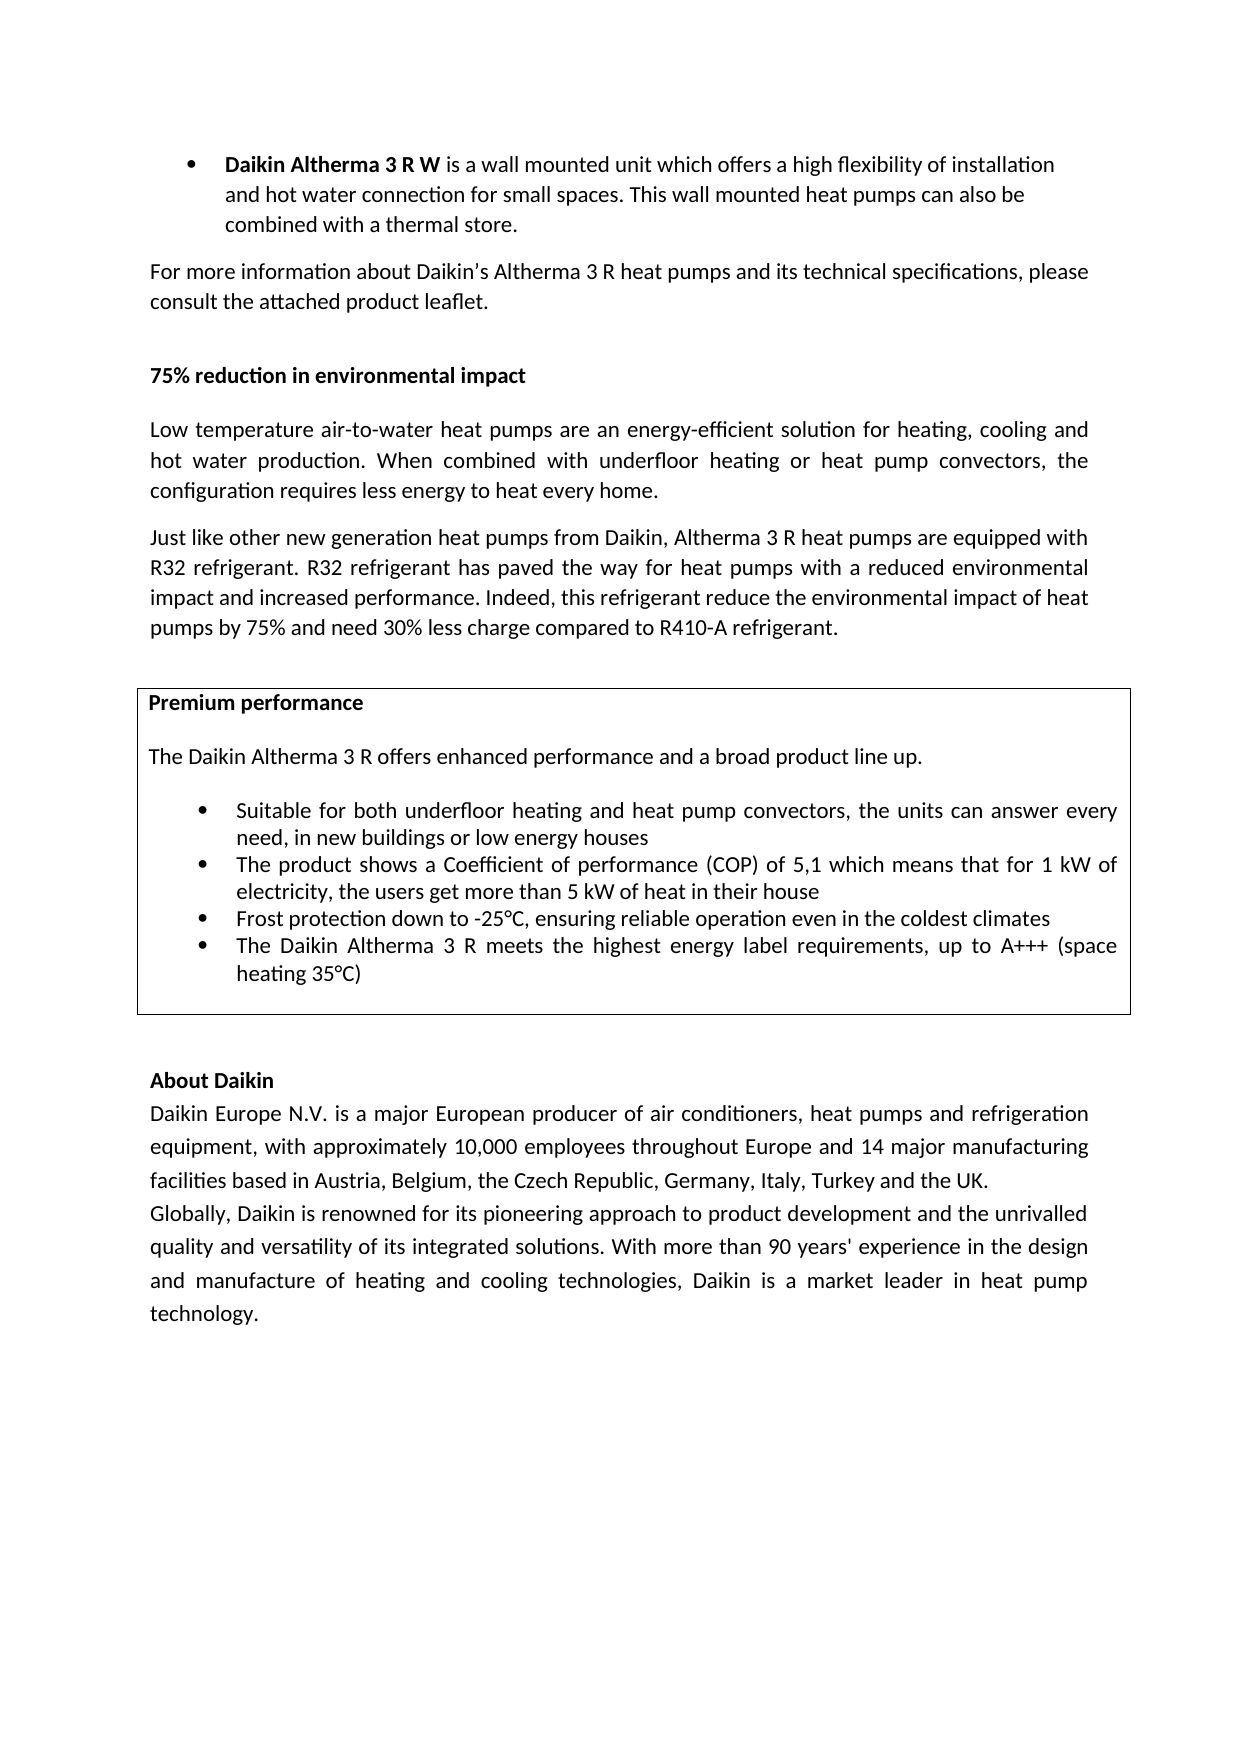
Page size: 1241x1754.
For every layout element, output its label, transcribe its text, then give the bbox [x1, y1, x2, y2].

text Daikin Europe N.V. is a major European producer of air conditioners, heat pumps and refrigeration equipment, with approximately 10,000 employees throughout Europe and 14 major manufacturing facilities based in Austria, Belgium, the Czech Republic, Germany, Italy, Turkey and the UK. [150, 1095, 1090, 1195]
list Daikin Altherma 3 R W is a wall mounted unit which offers a high flexibility of installation and hot water connection for small spaces. This wall mounted heat pumps can also be combined with a thermal store. [187, 150, 1090, 238]
text 75% reduction in environmental impact [150, 361, 1090, 388]
text Globally, Daikin is renowned for its pioneering approach to product development and the unrivalled quality and versatility of its integrated solutions. With more than 90 years' experience in the design and manufacture of heating and cooling technologies, Daikin is a market leader in heat pump technology. [150, 1195, 1090, 1328]
table_header Premium performance The Daikin Altherma 3 R offers enhanced performance and a broad product line up. Suitable for both underfloor heating and heat pump convectors, the units can answer every need, in new buildings or low energy houses The product shows a Coefficient of performance (COP) of 5,1 which means that for 1 kW of electricity, the users get more than 5 kW of heat in their house Frost protection down to -25°C, ensuring reliable operation even in the coldest climates The Daikin Altherma 3 R meets the highest energy label requirements, up to A+++ (space heating 35°C) [138, 689, 1130, 1013]
text Low temperature air-to-water heat pumps are an energy-efficient solution for heating, cooling and hot water production. When combined with underfloor heating or heat pump convectors, the configuration requires less energy to heat every home. [150, 416, 1090, 504]
text About Daikin [150, 1061, 1090, 1095]
text For more information about Daikin’s Altherma 3 R heat pumps and its technical specifications, please consult the attached product leaflet. [150, 257, 1090, 316]
text Just like other new generation heat pumps from Daikin, Altherma 3 R heat pumps are equipped with R32 refrigerant. R32 refrigerant has paved the way for heat pumps with a reduced environmental impact and increased performance. Indeed, this refrigerant reduce the environmental impact of heat pumps by 75% and need 30% less charge compared to R410-A refrigerant. [150, 523, 1090, 642]
